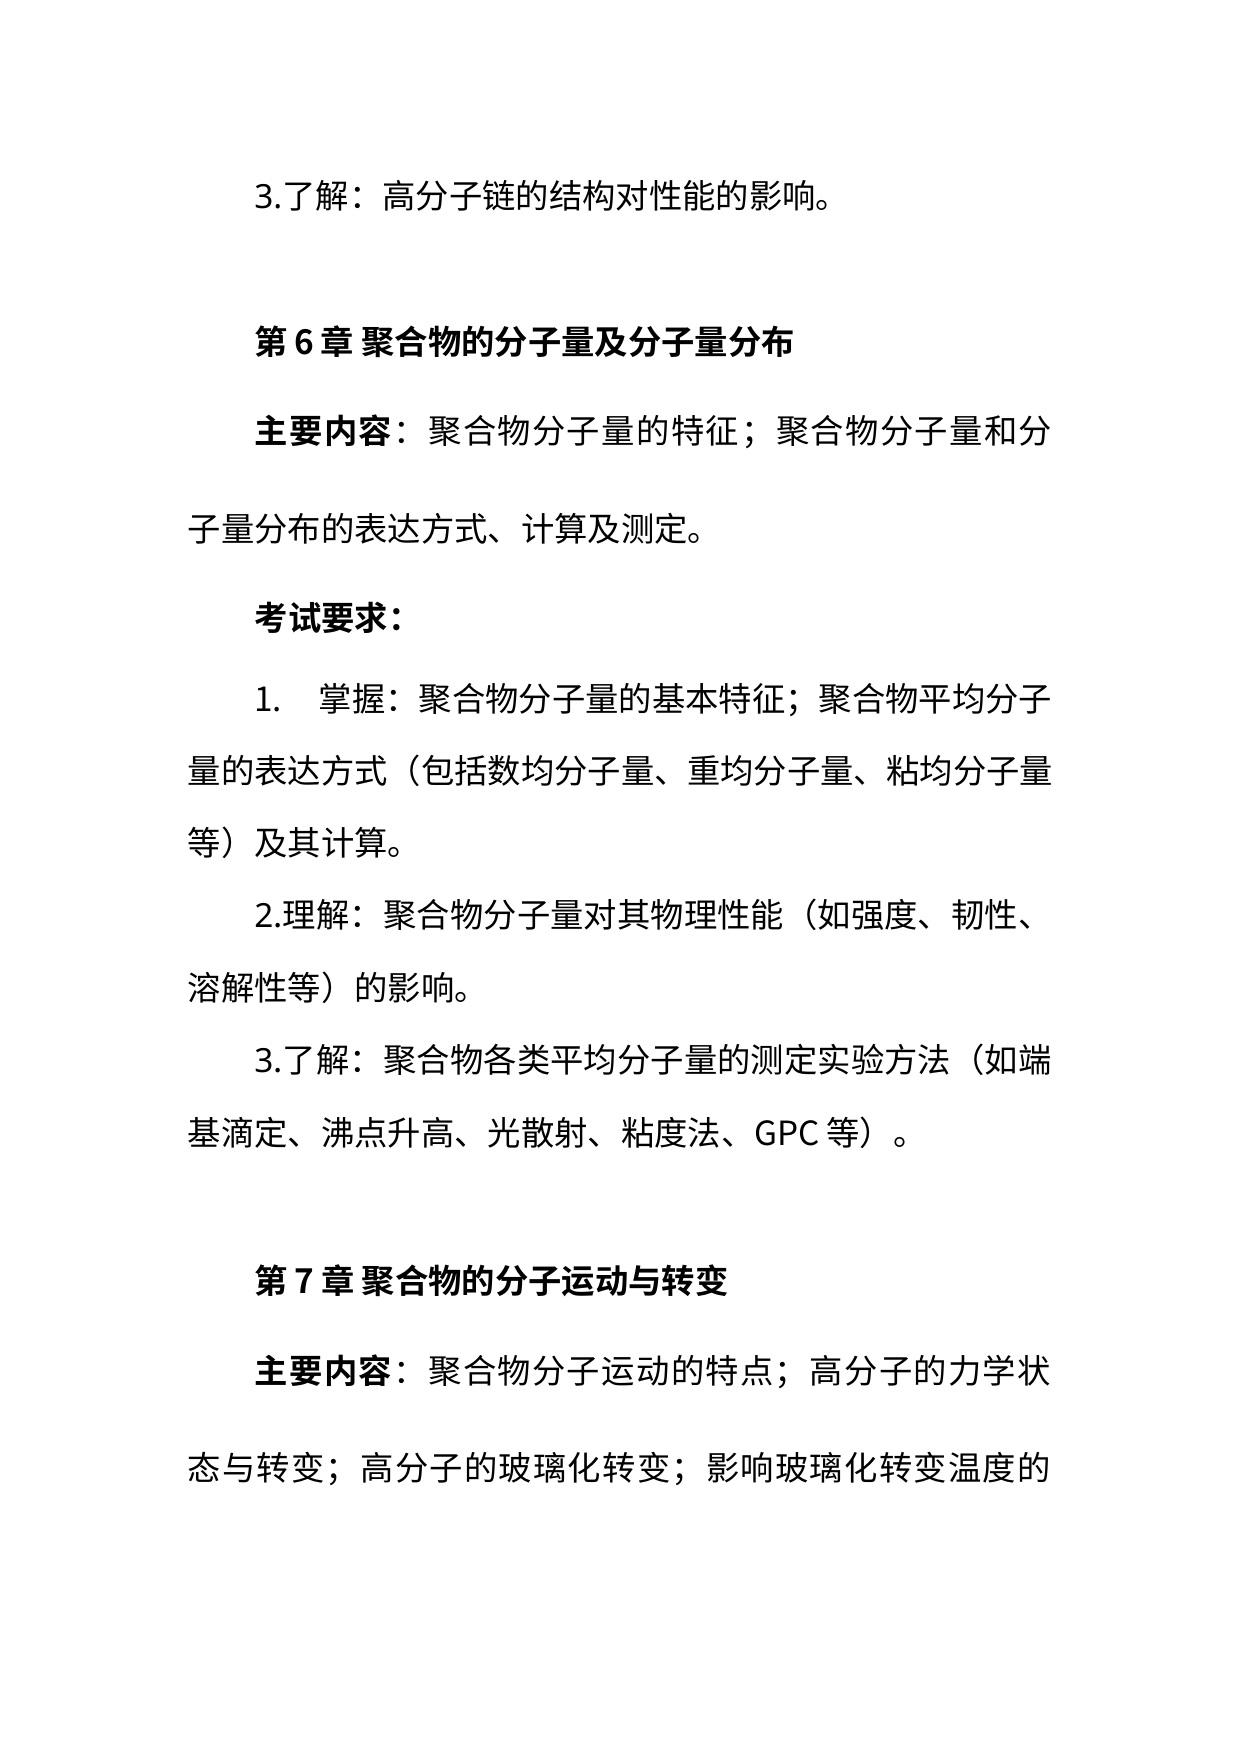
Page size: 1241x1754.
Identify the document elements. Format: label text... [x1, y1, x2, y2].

text 3.了解：聚合物各类平均分子量的测定实验方法（如端基滴定、沸点升高、光散射、粘度法、GPC等）。 [187, 1034, 1053, 1155]
text 第6章 聚合物的分子量及分子量分布 [187, 308, 1053, 373]
text 考试要求： [187, 583, 1053, 648]
text 2.理解：聚合物分子量对其物理性能（如强度、韧性、溶解性等）的影响。 [187, 889, 1053, 1010]
list 掌握：聚合物分子量的基本特征；聚合物平均分子量的表达方式（包括数均分子量、重均分子量、粘均分子量等）及其计算。 [187, 672, 1053, 865]
text 主要内容：聚合物分子量的特征；聚合物分子量和分子量分布的表达方式、计算及测定。 [187, 397, 1053, 559]
text 第7章 聚合物的分子运动与转变 [187, 1247, 1053, 1312]
text 3.了解：高分子链的结构对性能的影响。 [187, 162, 1053, 227]
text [187, 1336, 1053, 1498]
